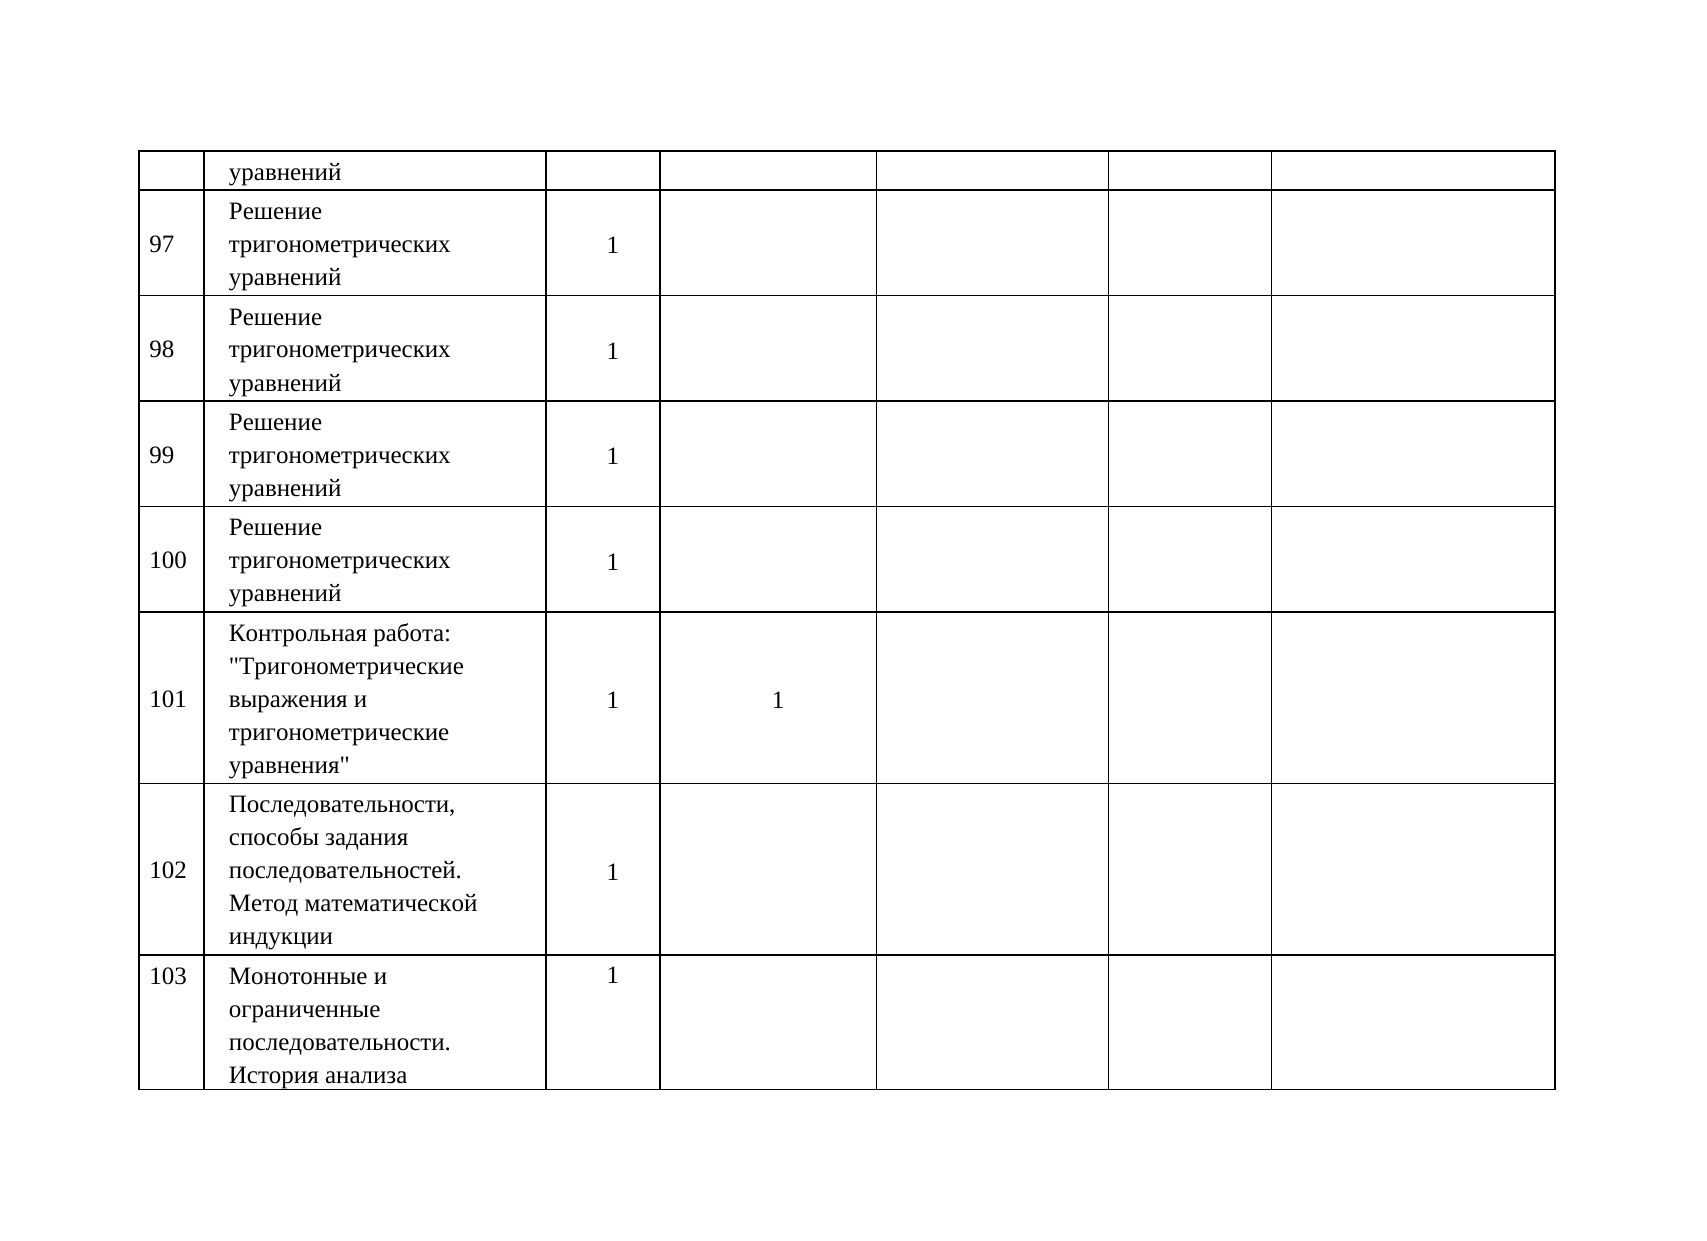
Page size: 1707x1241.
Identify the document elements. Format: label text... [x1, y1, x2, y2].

table_cell [1272, 507, 1554, 611]
table_cell Последовательности, способы задания последовательностей. Метод математической индукции [205, 784, 545, 954]
table_cell 1 [547, 402, 659, 506]
table_cell [1272, 613, 1554, 782]
table_cell 96 [140, 152, 203, 189]
table_cell [1109, 956, 1271, 1088]
table_cell [1109, 613, 1271, 782]
table_cell [661, 296, 876, 400]
table_cell [1109, 402, 1271, 506]
table_cell Контрольная работа: "Тригонометрические выражения и тригонометрические уравнения" [205, 613, 545, 782]
table_cell 1 [547, 613, 659, 782]
table_cell 98 [140, 296, 203, 400]
table_cell [661, 191, 876, 295]
table_cell [877, 402, 1108, 506]
table_cell Решение тригонометрических уравнений [205, 402, 545, 506]
table_cell [877, 613, 1108, 782]
table_cell [1109, 296, 1271, 400]
table_cell [1109, 191, 1271, 295]
table_cell [661, 507, 876, 611]
table_cell [1109, 152, 1271, 189]
table_cell 99 [140, 402, 203, 506]
table_cell [661, 956, 876, 1088]
table_cell [1272, 402, 1554, 506]
table_cell 1 [547, 152, 659, 189]
table_cell [877, 191, 1108, 295]
table_cell 102 [140, 784, 203, 954]
table_cell [1109, 507, 1271, 611]
table_cell 1 [547, 956, 659, 1088]
table_cell 1 [547, 296, 659, 400]
table_cell 101 [140, 613, 203, 782]
table_cell Решение тригонометрических уравнений [205, 296, 545, 400]
table_cell [877, 507, 1108, 611]
table_cell 1 [547, 507, 659, 611]
table_cell [661, 152, 876, 189]
table_cell [661, 402, 876, 506]
table_cell Решение тригонометрических уравнений [205, 191, 545, 295]
table_cell [877, 296, 1108, 400]
table_cell [1272, 956, 1554, 1088]
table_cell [205, 152, 545, 189]
table_cell [1272, 296, 1554, 400]
table_cell [877, 152, 1108, 189]
table_cell [1272, 784, 1554, 954]
table_cell [1109, 784, 1271, 954]
table_cell [661, 784, 876, 954]
table_cell [877, 956, 1108, 1088]
table_cell 1 [661, 613, 876, 782]
table_cell 1 [547, 191, 659, 295]
table_cell 1 [547, 784, 659, 954]
table_cell [877, 784, 1108, 954]
table_cell Решение тригонометрических уравнений [205, 507, 545, 611]
table_cell [1272, 152, 1554, 189]
table_cell [1272, 191, 1554, 295]
table_cell 97 [140, 191, 203, 295]
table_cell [205, 956, 545, 1088]
table_cell 103 [140, 956, 203, 1088]
table_cell 100 [140, 507, 203, 611]
